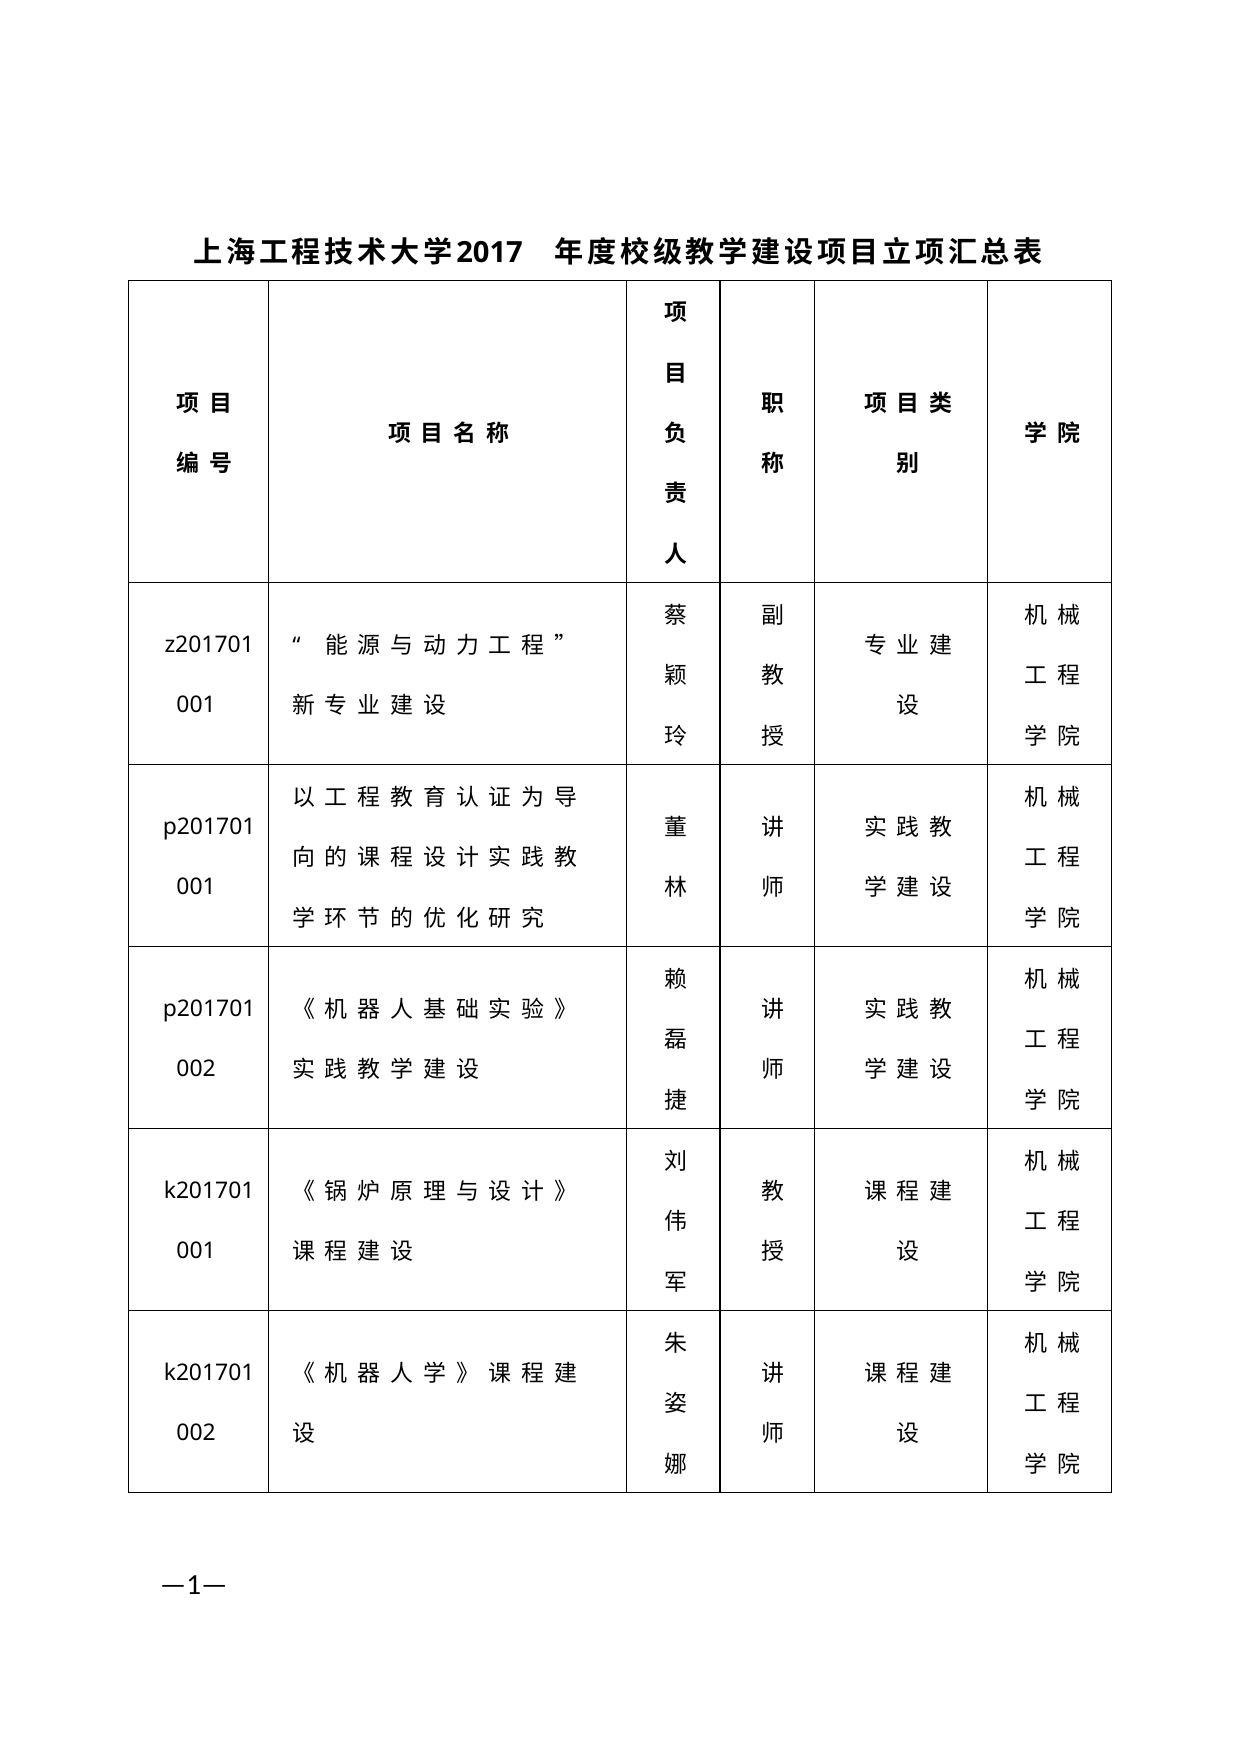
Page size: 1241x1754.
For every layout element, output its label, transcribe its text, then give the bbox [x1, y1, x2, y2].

table_cell k201701001 [129, 1129, 268, 1310]
table_cell z201701001 [129, 583, 268, 764]
table_cell 机械工程 学院 [988, 1311, 1111, 1492]
table_cell 《机器人基础实验》实践教学建设 [269, 947, 626, 1128]
table_cell 机械工程 学院 [988, 1129, 1111, 1310]
table_cell 课程建设 [815, 1129, 987, 1310]
table_cell 《机器人学》课程建设 [269, 1311, 626, 1492]
table_cell “能源与动力工程”新专业建设 [269, 583, 626, 764]
table_cell 机械工程 学院 [988, 765, 1111, 946]
table_cell 以工程教育认证为导向的课程设计实践教学环节的优化研究 [269, 765, 626, 946]
table_header 项目类别 [815, 281, 987, 582]
text 上海工程技术大学2017年度校级教学建设项目立项汇总表 [161, 219, 1079, 280]
table_cell 刘伟军 [627, 1129, 719, 1310]
table_cell 实践教学建设 [815, 765, 987, 946]
table_cell p201701001 [129, 765, 268, 946]
table_cell 教授 [721, 1129, 814, 1310]
table_cell 讲师 [721, 947, 814, 1128]
table_header 项目编号 [129, 281, 268, 582]
table_header 项目名称 [269, 281, 626, 582]
table_cell 实践教学建设 [815, 947, 987, 1128]
table_cell 副教授 [721, 583, 814, 764]
table_header 项目 负责人 [627, 281, 719, 582]
table_cell 《锅炉原理与设计》课程建设 [269, 1129, 626, 1310]
table_cell p201701002 [129, 947, 268, 1128]
table_cell 赖磊捷 [627, 947, 719, 1128]
table_cell 机械工程 学院 [988, 583, 1111, 764]
table_header 学院 [988, 281, 1111, 582]
table_cell 董林 [627, 765, 719, 946]
table_cell 专业建设 [815, 583, 987, 764]
table_header 职称 [721, 281, 814, 582]
table_cell k201701002 [129, 1311, 268, 1492]
table_cell 讲师 [721, 1311, 814, 1492]
table_cell 课程建设 [815, 1311, 987, 1492]
table_cell 朱姿娜 [627, 1311, 719, 1492]
table_cell 讲师 [721, 765, 814, 946]
table_cell 机械工程 学院 [988, 947, 1111, 1128]
table_cell 蔡颖玲 [627, 583, 719, 764]
